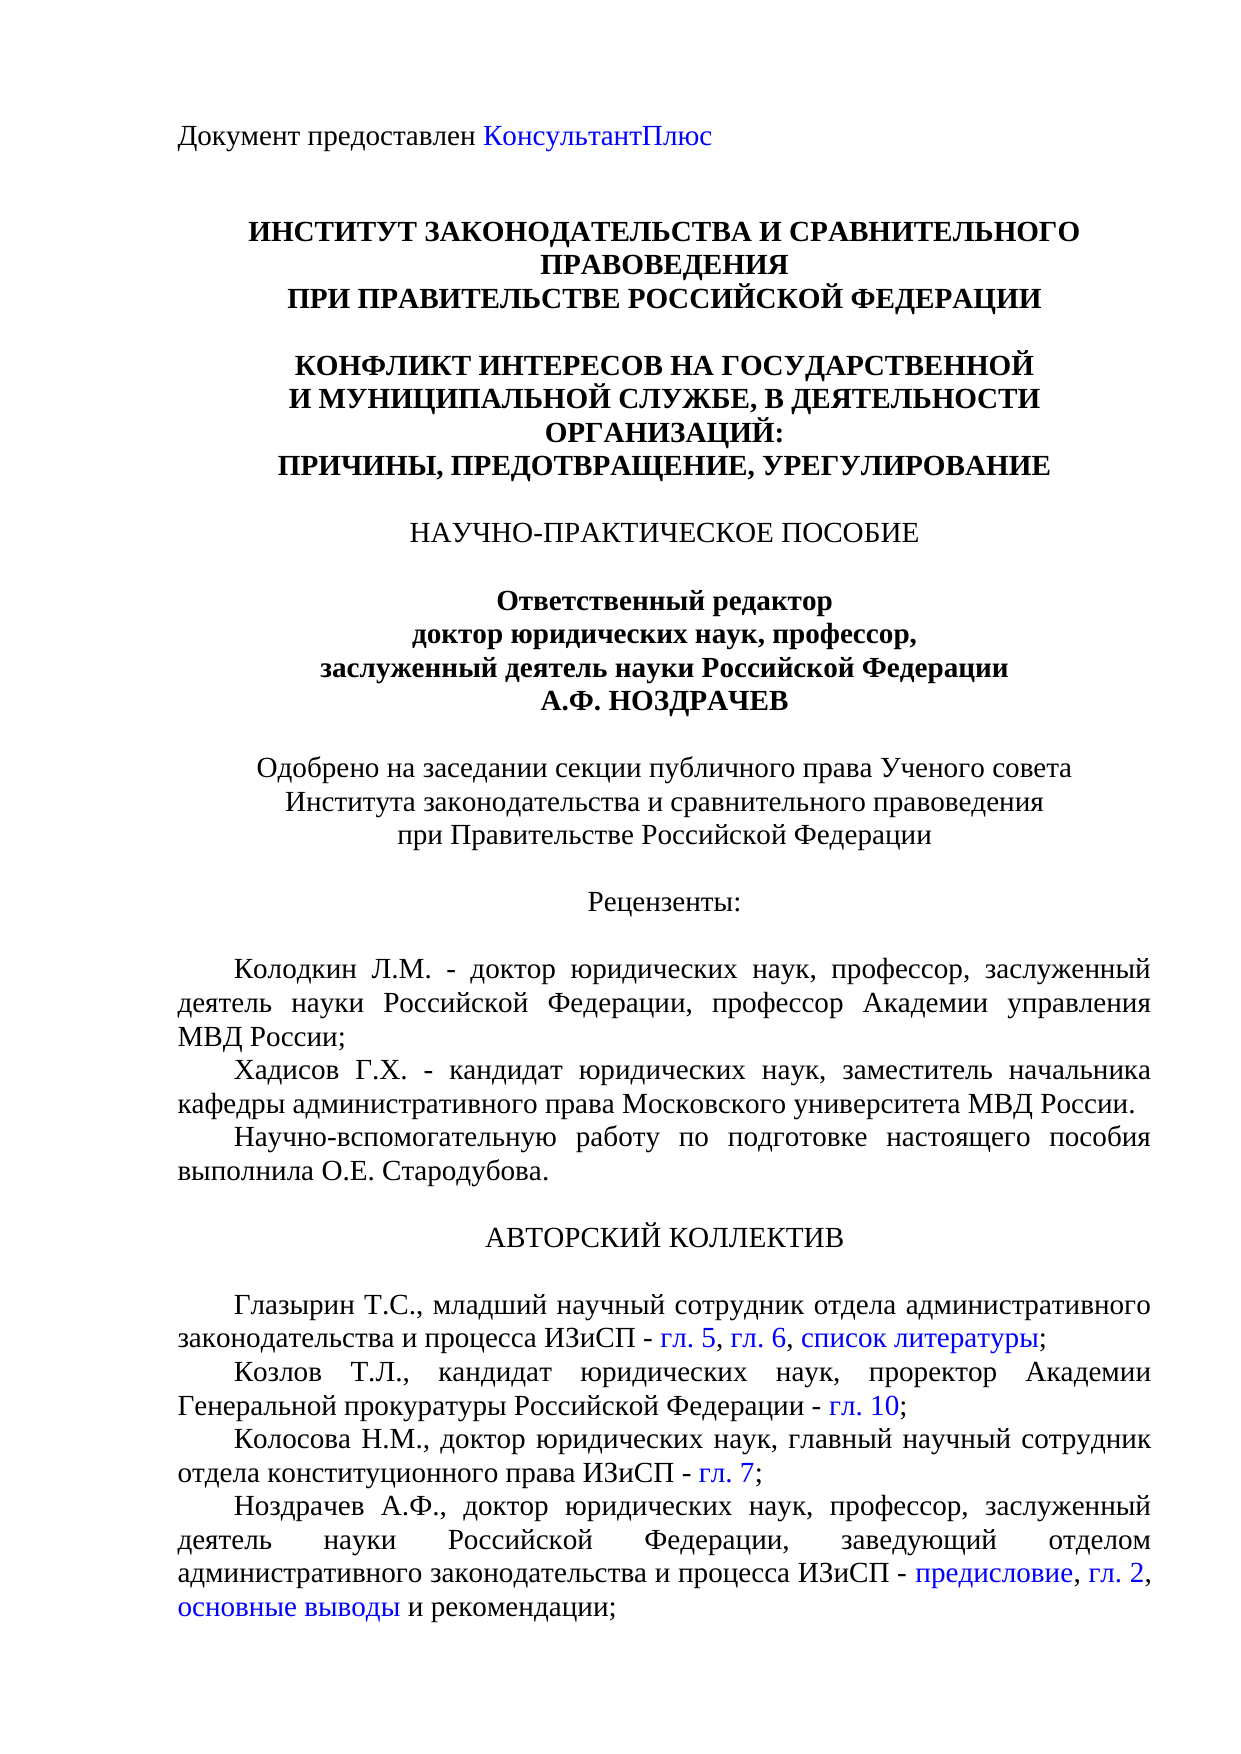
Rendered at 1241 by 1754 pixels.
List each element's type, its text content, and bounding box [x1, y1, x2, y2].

title ПРИЧИНЫ, ПРЕДОТВРАЩЕНИЕ, УРЕГУЛИРОВАНИЕ [177, 448, 1152, 482]
text Козлов Т.Л., кандидат юридических наук, проректор Академии Генеральной прокуратуры Российской Федерации - гл. 10; [177, 1354, 1152, 1421]
text Рецензенты: [177, 884, 1152, 918]
text Колодкин Л.М. - доктор юридических наук, профессор, заслуженный деятель науки Российской Федерации, профессор Академии управления МВД России; [177, 952, 1152, 1052]
title ИНСТИТУТ ЗАКОНОДАТЕЛЬСТВА И СРАВНИТЕЛЬНОГО ПРАВОВЕДЕНИЯ [177, 214, 1152, 281]
title ПРИ ПРАВИТЕЛЬСТВЕ РОССИЙСКОЙ ФЕДЕРАЦИИ [177, 281, 1152, 314]
text Колосова Н.М., доктор юридических наук, главный научный сотрудник отдела конституционного права ИЗиСП - гл. 7; [177, 1421, 1152, 1488]
title Документ предоставлен КонсультантПлюс [177, 118, 1152, 180]
title доктор юридических наук, профессор, [177, 616, 1152, 650]
text Института законодательства и сравнительного правоведения [177, 784, 1152, 817]
text Одобрено на заседании секции публичного права Ученого совета [177, 750, 1152, 784]
text НАУЧНО-ПРАКТИЧЕСКОЕ ПОСОБИЕ [177, 516, 1152, 549]
text Ноздрачев А.Ф., доктор юридических наук, профессор, заслуженный деятель науки Российской Федерации, заведующий отделом административного законодательства и процесса ИЗиСП - предисловие, гл. 2, основные выводы и рекомендации; [177, 1488, 1152, 1622]
text Глазырин Т.С., младший научный сотрудник отдела административного законодательства и процесса ИЗиСП - гл. 5, гл. 6, список литературы; [177, 1287, 1152, 1354]
text Хадисов Г.Х. - кандидат юридических наук, заместитель начальника кафедры административного права Московского университета МВД России. [177, 1052, 1152, 1119]
title заслуженный деятель науки Российской Федерации [177, 650, 1152, 683]
title Ответственный редактор [177, 583, 1152, 616]
text при Правительстве Российской Федерации [177, 817, 1152, 851]
title И МУНИЦИПАЛЬНОЙ СЛУЖБЕ, В ДЕЯТЕЛЬНОСТИ ОРГАНИЗАЦИЙ: [177, 381, 1152, 448]
title А.Ф. НОЗДРАЧЕВ [177, 683, 1152, 717]
text Научно-вспомогательную работу по подготовке настоящего пособия выполнила О.Е. Стародубова. [177, 1119, 1152, 1186]
text АВТОРСКИЙ КОЛЛЕКТИВ [177, 1220, 1152, 1253]
title КОНФЛИКТ ИНТЕРЕСОВ НА ГОСУДАРСТВЕННОЙ [177, 348, 1152, 381]
